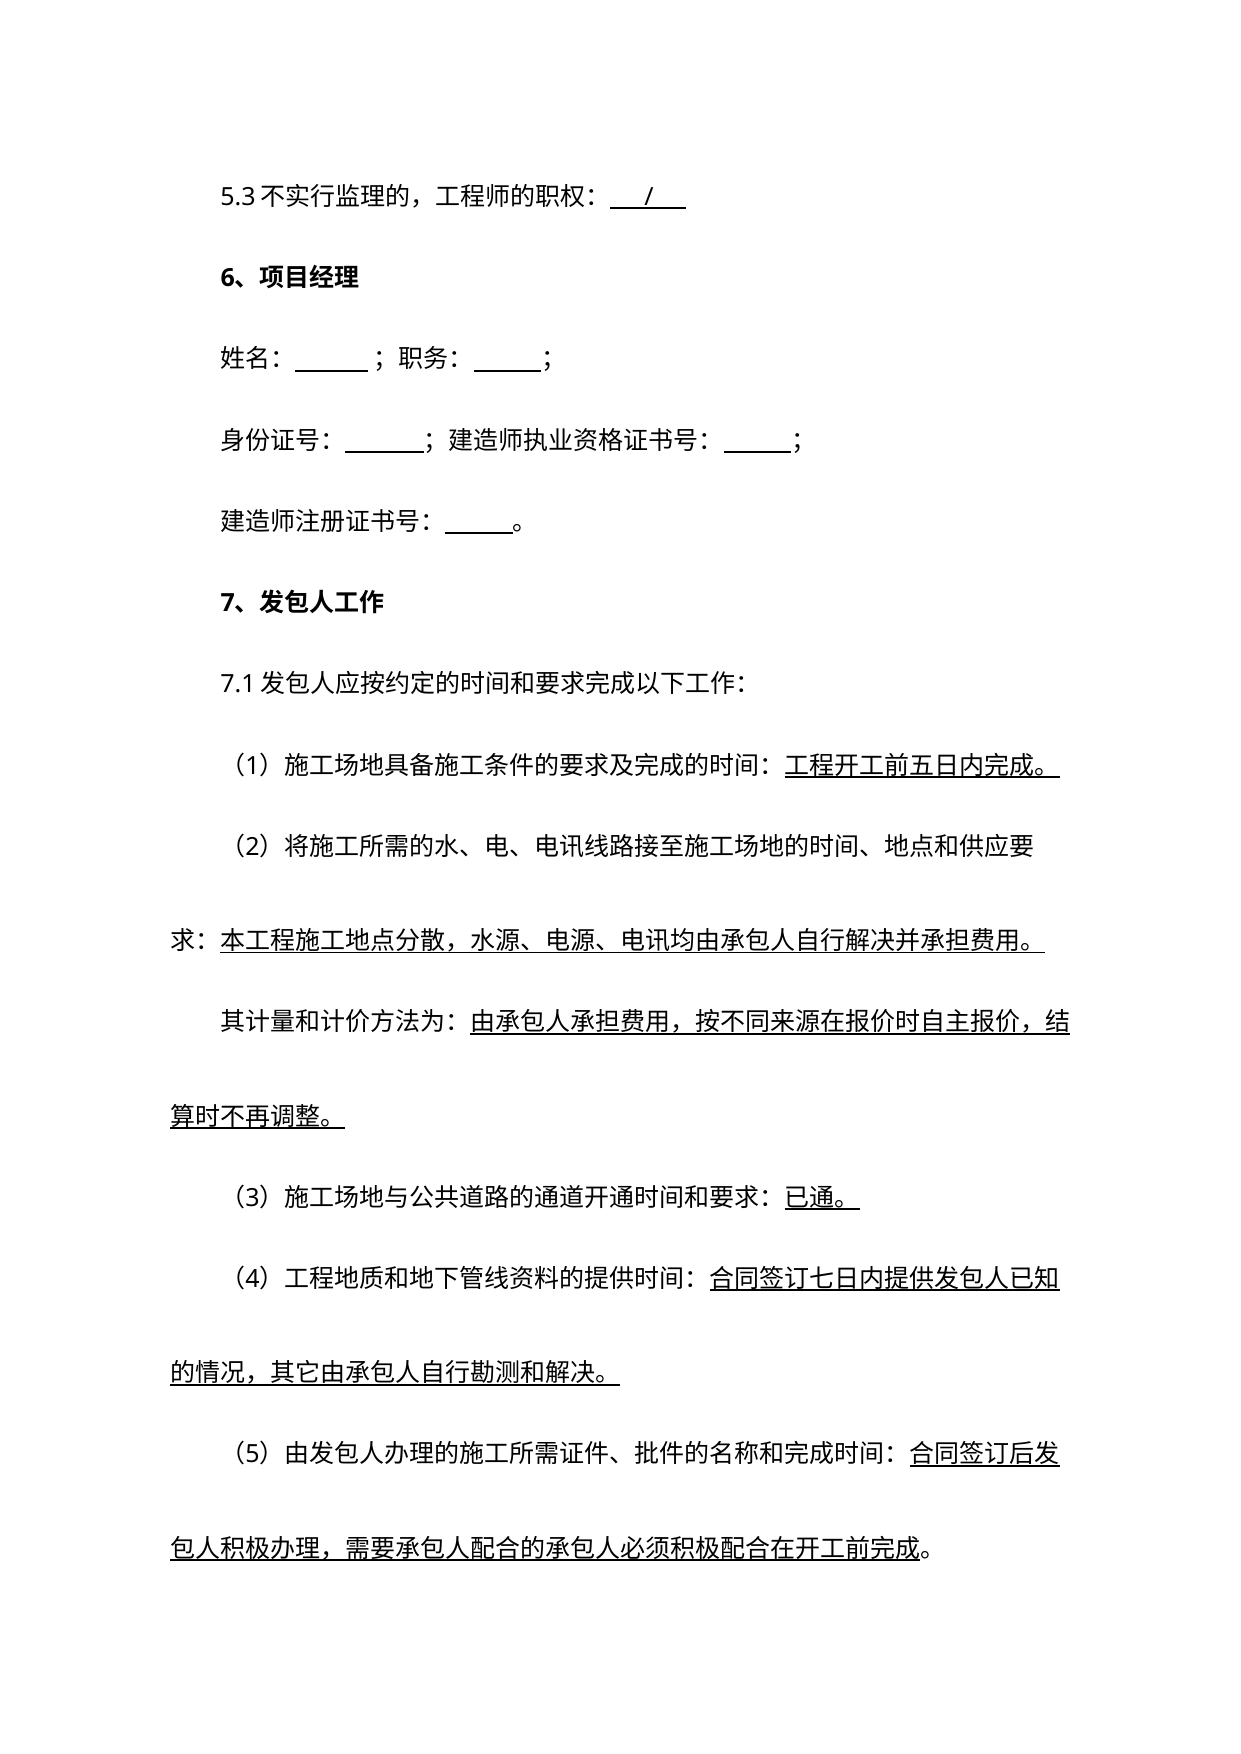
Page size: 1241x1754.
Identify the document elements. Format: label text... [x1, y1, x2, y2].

text 7、发包人工作 [170, 568, 1070, 633]
text （5）由发包人办理的施工所需证件、批件的名称和完成时间：合同签订后发包人积极办理，需要承包人配合的承包人必须积极配合在开工前完成。 [170, 1419, 1070, 1579]
text 其计量和计价方法为：由承包人承担费用，按不同来源在报价时自主报价，结算时不再调整。 [170, 987, 1070, 1147]
text 5.3不实行监理的，工程师的职权： / [170, 162, 1070, 227]
text 6、项目经理 [170, 243, 1070, 308]
text 身份证号： ；建造师执业资格证书号： ； [170, 406, 1070, 471]
text 7.1发包人应按约定的时间和要求完成以下工作： [170, 649, 1070, 714]
text 姓名： ；职务： ； [170, 324, 1070, 389]
text （3）施工场地与公共道路的通道开通时间和要求：已通。 [170, 1163, 1070, 1228]
text （4）工程地质和地下管线资料的提供时间：合同签订七日内提供发包人已知的情况，其它由承包人自行勘测和解决。 [170, 1244, 1070, 1403]
text （2）将施工所需的水、电、电讯线路接至施工场地的时间、地点和供应要求：本工程施工地点分散，水源、电源、电讯均由承包人自行解决并承担费用。 [170, 812, 1070, 971]
text 建造师注册证书号： 。 [170, 487, 1070, 552]
text （1）施工场地具备施工条件的要求及完成的时间：工程开工前五日内完成。 [170, 731, 1070, 796]
